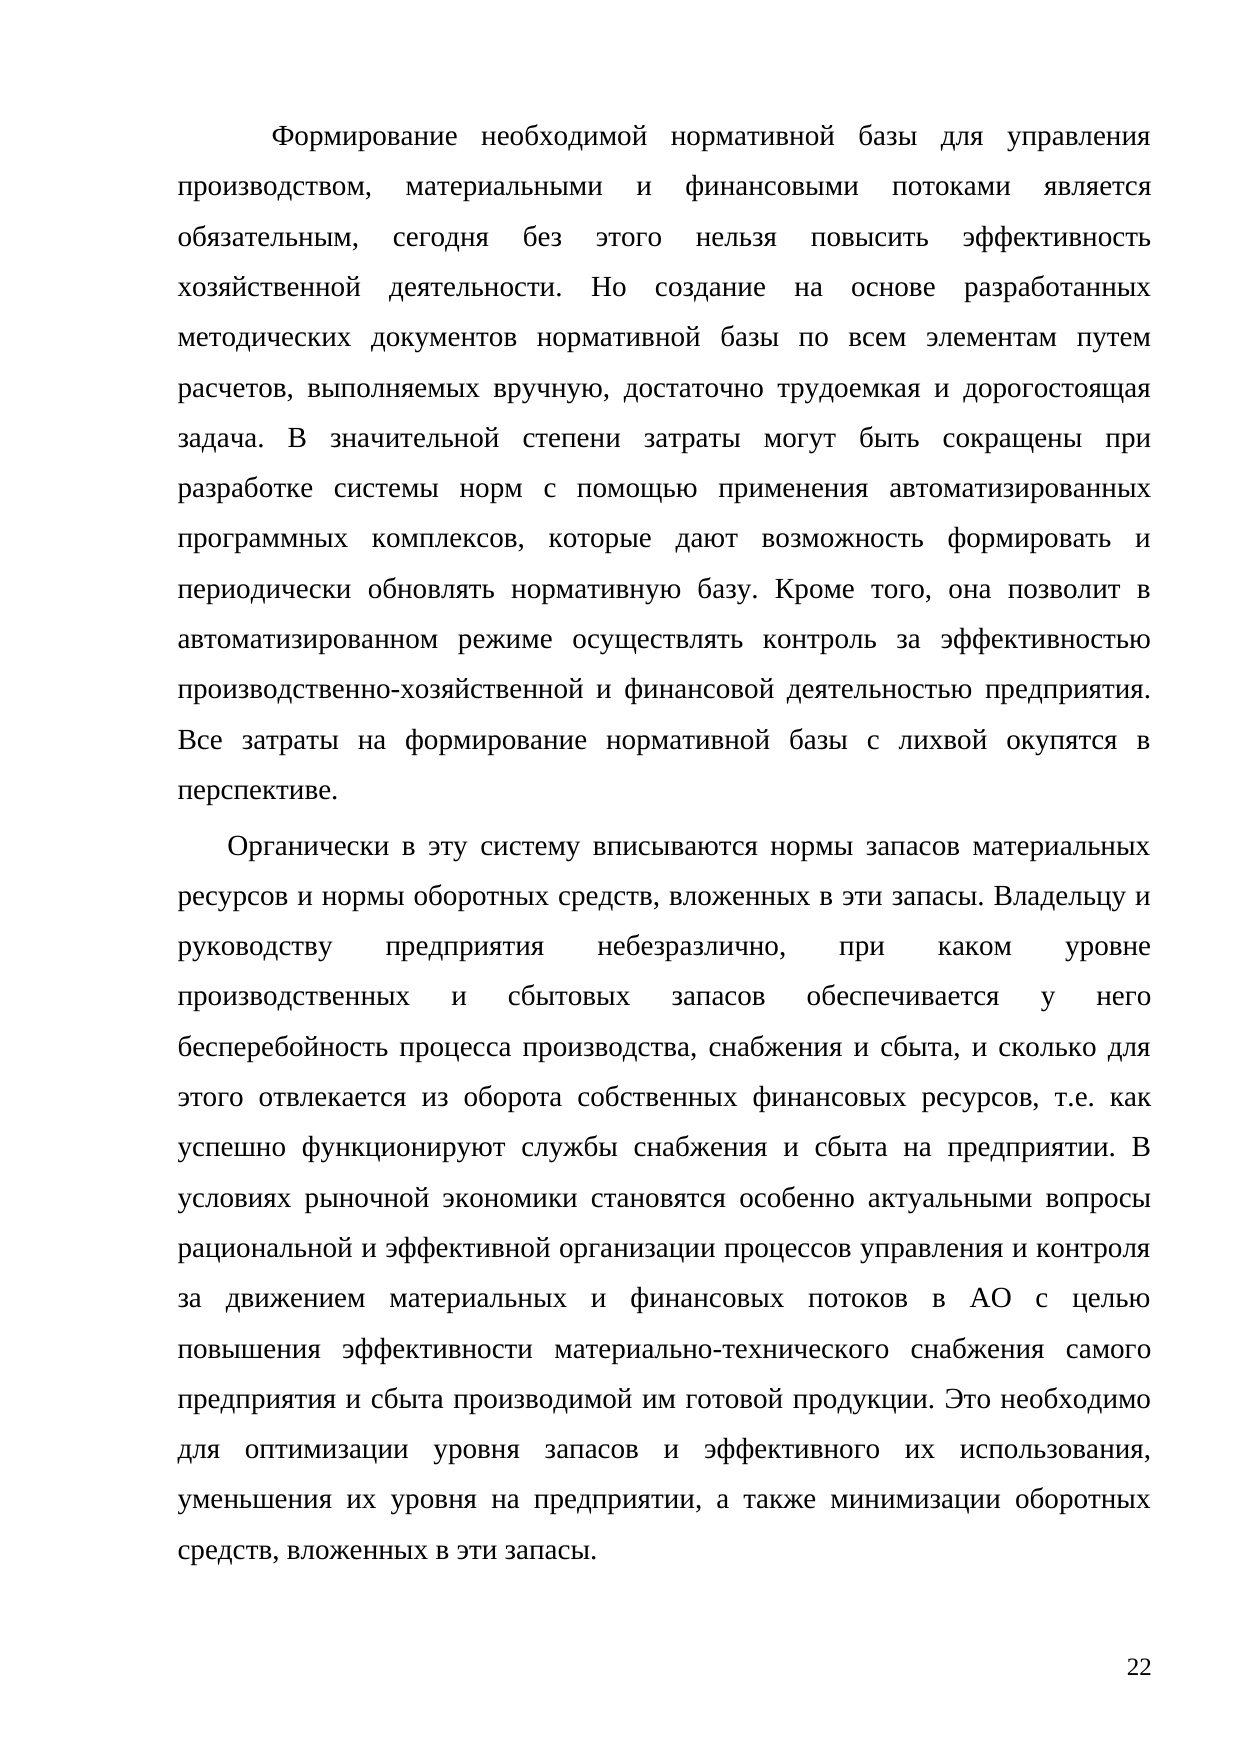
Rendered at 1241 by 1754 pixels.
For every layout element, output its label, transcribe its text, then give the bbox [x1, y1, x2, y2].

text Органически в эту систему вписываются нормы запасов материальных ресурсов и нормы оборотных средств, вложенных в эти запасы. Владельцу и руководству предприятия небезразлично, при каком уровне производственных и сбытовых запасов обеспечивается у него бесперебойность процесса производства, снабжения и сбыта, и сколько для этого отвлекается из оборота собственных финансовых ресурсов, т.е. как успешно функционируют службы снабжения и сбыта на предприятии. В условиях рыночной экономики становятся особенно актуальными вопросы рациональной и эффективной организации процессов управления и контроля за движением материальных и финансовых потоков в АО с целью повышения эффективности материально-технического снабжения самого предприятия и сбыта производимой им готовой продукции. Это необходимо для оптимизации уровня запасов и эффективного их использования, уменьшения их уровня на предприятии, а также минимизации оборотных средств, вложенных в эти запасы. [177, 828, 1152, 1566]
text Формирование необходимой нормативной базы для управления производством, материальными и финансовыми потоками является обязательным, сегодня без этого нельзя повысить эффективность хозяйственной деятельности. Но создание на основе разработанных методических документов нормативной базы по всем элементам путем расчетов, выполняемых вручную, достаточно трудоемкая и дорогостоящая задача. В значительной степени затраты могут быть сокращены при разработке системы норм с помощью применения автоматизированных программных комплексов, которые дают возможность формировать и периодически обновлять нормативную базу. Кроме того, она позволит в автоматизированном режиме осуществлять контроль за эффективностью производственно-хозяйственной и финансовой деятельностью предприятия. Все затраты на формирование нормативной базы с лихвой окупятся в перспективе. [177, 118, 1152, 806]
